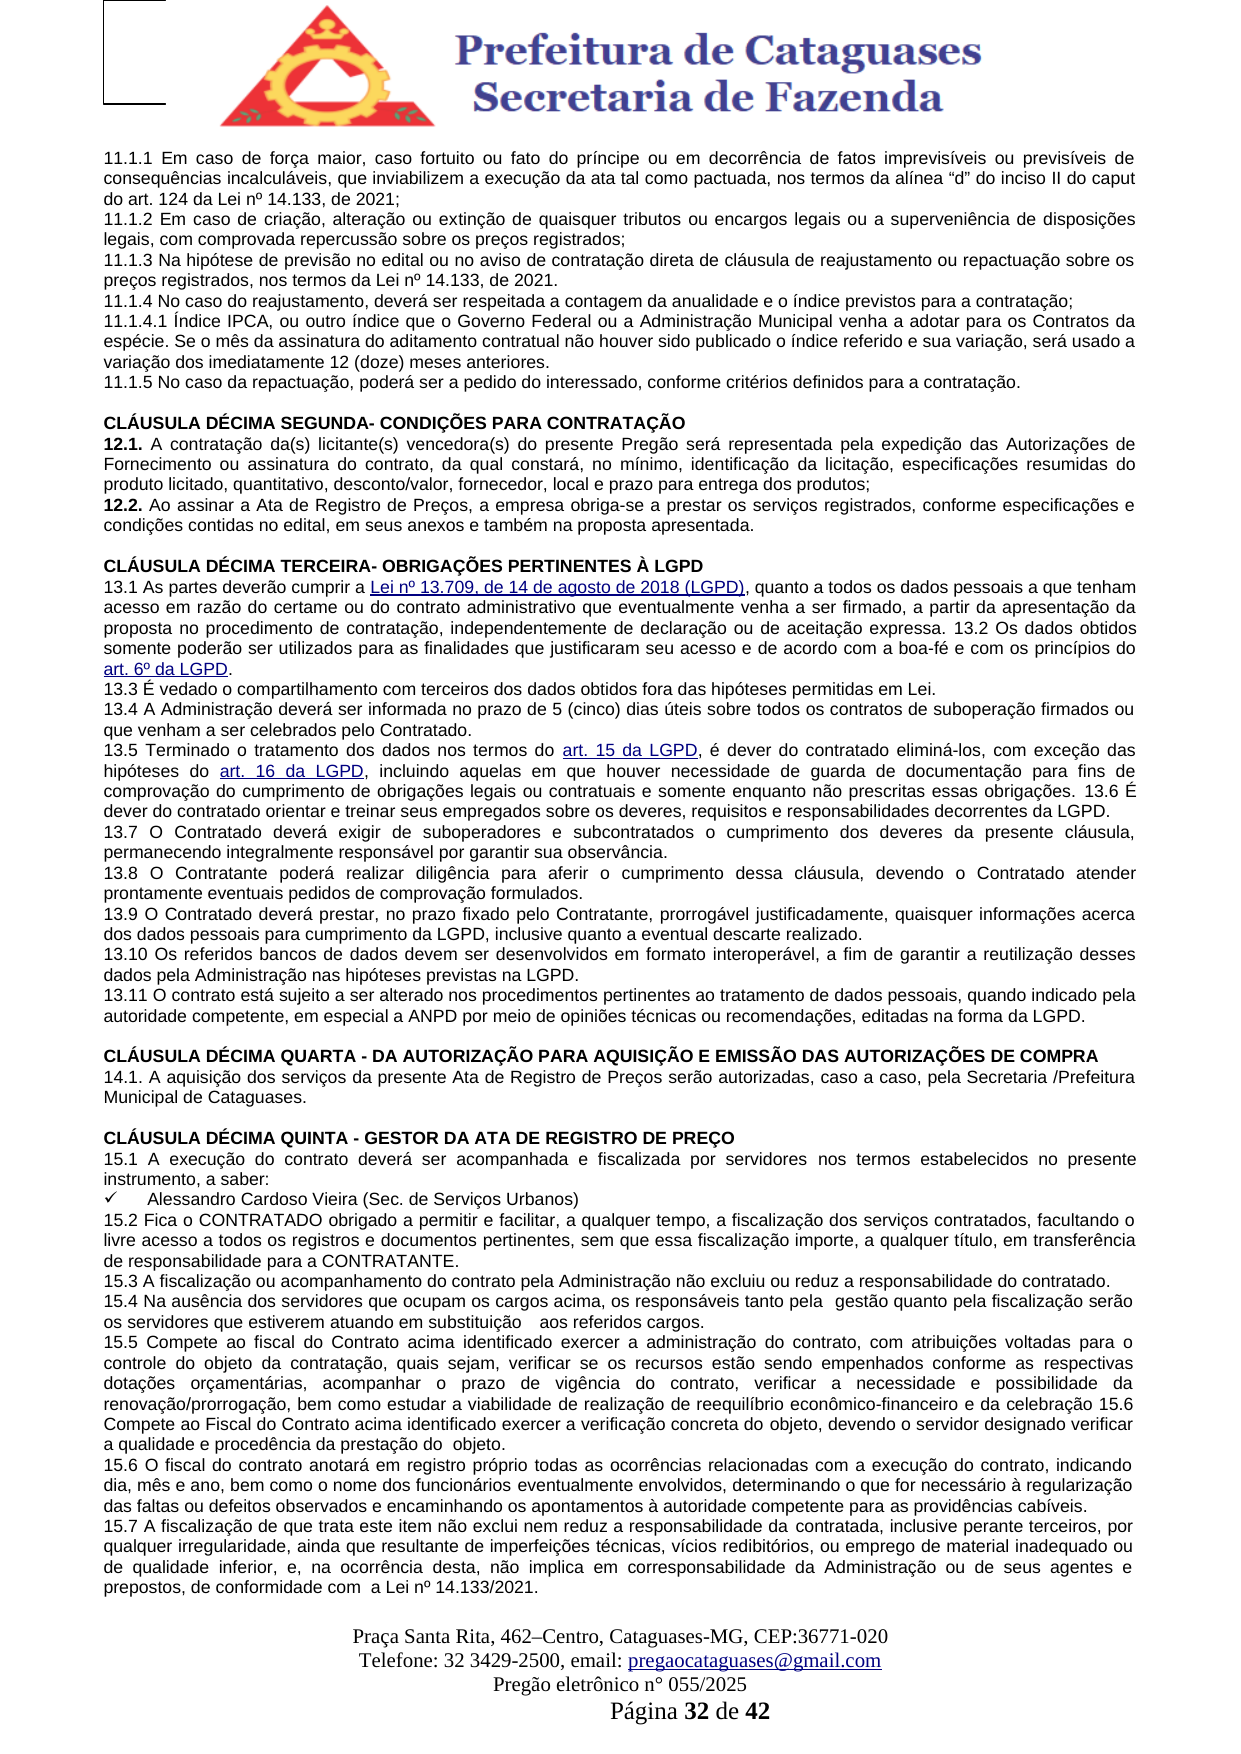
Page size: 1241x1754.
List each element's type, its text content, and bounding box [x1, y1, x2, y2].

list 13.3 É vedado o compartilhamento com terceiros dos dados obtidos fora das hipóteses permitidas em Lei. [103, 679, 1137, 699]
text CLÁUSULA DÉCIMA SEGUNDA- CONDIÇÕES PARA CONTRATAÇÃO [103, 413, 1137, 433]
text 12.2. Ao assinar a Ata de Registro de Preços, a empresa obriga-se a prestar os serviços registrados, conforme especificações e condições contidas no edital, em seus anexos e também na proposta apresentada. [103, 494, 1137, 535]
list 15.5 Compete ao fiscal do Contrato acima identificado exercer a administração do contrato, com atribuições voltadas para o controle do objeto da contratação, quais sejam, verificar se os recursos estão sendo empenhados conforme as respectivas dotações orçamentárias, acompanhar o prazo de vigência do contrato, verificar a necessidade e possibilidade da renovação/prorrogação, bem como estudar a viabilidade de realização de reequilíbrio econômico-financeiro e da celebração 15.6 Compete ao Fiscal do Contrato acima identificado exercer a verificação concreta do objeto, devendo o servidor designado verificar a qualidade e procedência da prestação do objeto. [103, 1332, 1133, 1454]
list 11.1.1 Em caso de força maior, caso fortuito ou fato do príncipe ou em decorrência de fatos imprevisíveis ou previsíveis de consequências incalculáveis, que inviabilizem a execução da ata tal como pactuada, nos termos da alínea “d” do inciso II do caput do art. 124 da Lei nº 14.133, de 2021; [103, 147, 1137, 209]
text 15.3 A fiscalização ou acompanhamento do contrato pela Administração não excluiu ou reduz a responsabilidade do contratado. [103, 1271, 1137, 1291]
list Alessandro Cardoso Vieira (Sec. de Serviços Urbanos) [103, 1189, 1137, 1209]
list 11.1.4 No caso do reajustamento, deverá ser respeitada a contagem da anualidade e o índice previstos para a contratação; [103, 290, 1137, 311]
list CLÁUSULA DÉCIMA TERCEIRA- OBRIGAÇÕES PERTINENTES À LGPD [103, 556, 1137, 577]
list 13.5 Terminado o tratamento dos dados nos termos do art. 15 da LGPD, é dever do contratado eliminá-los, com exceção das hipóteses do art. 16 da LGPD, incluindo aquelas em que houver necessidade de guarda de documentação para fins de comprovação do cumprimento de obrigações legais ou contratuais e somente enquanto não prescritas essas obrigações. 13.6 É dever do contratado orientar e treinar seus empregados sobre os deveres, requisitos e responsabilidades decorrentes da LGPD. [103, 740, 1137, 822]
list 13.4 A Administração deverá ser informada no prazo de 5 (cinco) dias úteis sobre todos os contratos de suboperação firmados ou que venham a ser celebrados pelo Contratado. [103, 699, 1137, 740]
list 13.11 O contrato está sujeito a ser alterado nos procedimentos pertinentes ao tratamento de dados pessoais, quando indicado pela autoridade competente, em especial a ANPD por meio de opiniões técnicas ou recomendações, editadas na forma da LGPD. [103, 985, 1137, 1026]
text 15.1 A execução do contrato deverá ser acompanhada e fiscalizada por servidores nos termos estabelecidos no presente instrumento, a saber: [103, 1148, 1137, 1189]
picture [165, 0, 1075, 148]
list 13.8 O Contratante poderá realizar diligência para aferir o cumprimento dessa cláusula, devendo o Contratado atender prontamente eventuais pedidos de comprovação formulados. [103, 862, 1137, 903]
text 12.1. A contratação da(s) licitante(s) vencedora(s) do presente Pregão será representada pela expedição das Autorizações de Fornecimento ou assinatura do contrato, da qual constará, no mínimo, identificação da licitação, especificações resumidas do produto licitado, quantitativo, desconto/valor, fornecedor, local e prazo para entrega dos produtos; [103, 433, 1137, 494]
list 15.6 O fiscal do contrato anotará em registro próprio todas as ocorrências relacionadas com a execução do contrato, indicando dia, mês e ano, bem como o nome dos funcionários eventualmente envolvidos, determinando o que for necessário à regularização das faltas ou defeitos observados e encaminhando os apontamentos à autoridade competente para as providências cabíveis. [103, 1454, 1133, 1516]
list 15.4 Na ausência dos servidores que ocupam os cargos acima, os responsáveis tanto pela gestão quanto pela fiscalização serão os servidores que estiverem atuando em substituição aos referidos cargos. [103, 1291, 1133, 1332]
text CLÁUSULA DÉCIMA QUINTA - GESTOR DA ATA DE REGISTRO DE PREÇO [103, 1128, 1137, 1148]
text CLÁUSULA DÉCIMA QUARTA - DA AUTORIZAÇÃO PARA AQUISIÇÃO E EMISSÃO DAS AUTORIZAÇÕES DE COMPRA [103, 1046, 1137, 1067]
list 13.10 Os referidos bancos de dados devem ser desenvolvidos em formato interoperável, a fim de garantir a reutilização desses dados pela Administração nas hipóteses previstas na LGPD. [103, 944, 1137, 985]
text 11.1.4.1 Índice IPCA, ou outro índice que o Governo Federal ou a Administração Municipal venha a adotar para os Contratos da espécie. Se o mês da assinatura do aditamento contratual não houver sido publicado o índice referido e sua variação, será usado a variação dos imediatamente 12 (doze) meses anteriores. [103, 311, 1137, 372]
list 11.1.2 Em caso de criação, alteração ou extinção de quaisquer tributos ou encargos legais ou a superveniência de disposições legais, com comprovada repercussão sobre os preços registrados; [103, 209, 1137, 249]
list 13.7 O Contratado deverá exigir de suboperadores e subcontratados o cumprimento dos deveres da presente cláusula, permanecendo integralmente responsável por garantir sua observância. [103, 822, 1137, 862]
text 15.2 Fica o CONTRATADO obrigado a permitir e facilitar, a qualquer tempo, a fiscalização dos serviços contratados, facultando o livre acesso a todos os registros e documentos pertinentes, sem que essa fiscalização importe, a qualquer título, em transferência de responsabilidade para a CONTRATANTE. [103, 1209, 1137, 1271]
text 14.1. A aquisição dos serviços da presente Ata de Registro de Preços serão autorizadas, caso a caso, pela Secretaria /Prefeitura Municipal de Cataguases. [103, 1067, 1137, 1107]
list 11.1.5 No caso da repactuação, poderá ser a pedido do interessado, conforme critérios definidos para a contratação. [103, 372, 1137, 392]
list 11.1.3 Na hipótese de previsão no edital ou no aviso de contratação direta de cláusula de reajustamento ou repactuação sobre os preços registrados, nos termos da Lei nº 14.133, de 2021. [103, 249, 1137, 290]
list 13.1 As partes deverão cumprir a Lei nº 13.709, de 14 de agosto de 2018 (LGPD), quanto a todos os dados pessoais a que tenham acesso em razão do certame ou do contrato administrativo que eventualmente venha a ser firmado, a partir da apresentação da proposta no procedimento de contratação, independentemente de declaração ou de aceitação expressa. 13.2 Os dados obtidos somente poderão ser utilizados para as finalidades que justificaram seu acesso e de acordo com a boa-fé e com os princípios do art. 6º da LGPD. [103, 577, 1137, 679]
list 13.9 O Contratado deverá prestar, no prazo fixado pelo Contratante, prorrogável justificadamente, quaisquer informações acerca dos dados pessoais para cumprimento da LGPD, inclusive quanto a eventual descarte realizado. [103, 903, 1137, 944]
list 15.7 A fiscalização de que trata este item não exclui nem reduz a responsabilidade da contratada, inclusive perante terceiros, por qualquer irregularidade, ainda que resultante de imperfeições técnicas, vícios redibitórios, ou emprego de material inadequado ou de qualidade inferior, e, na ocorrência desta, não implica em corresponsabilidade da Administração ou de seus agentes e prepostos, de conformidade com a Lei nº 14.133/2021. [103, 1516, 1133, 1597]
